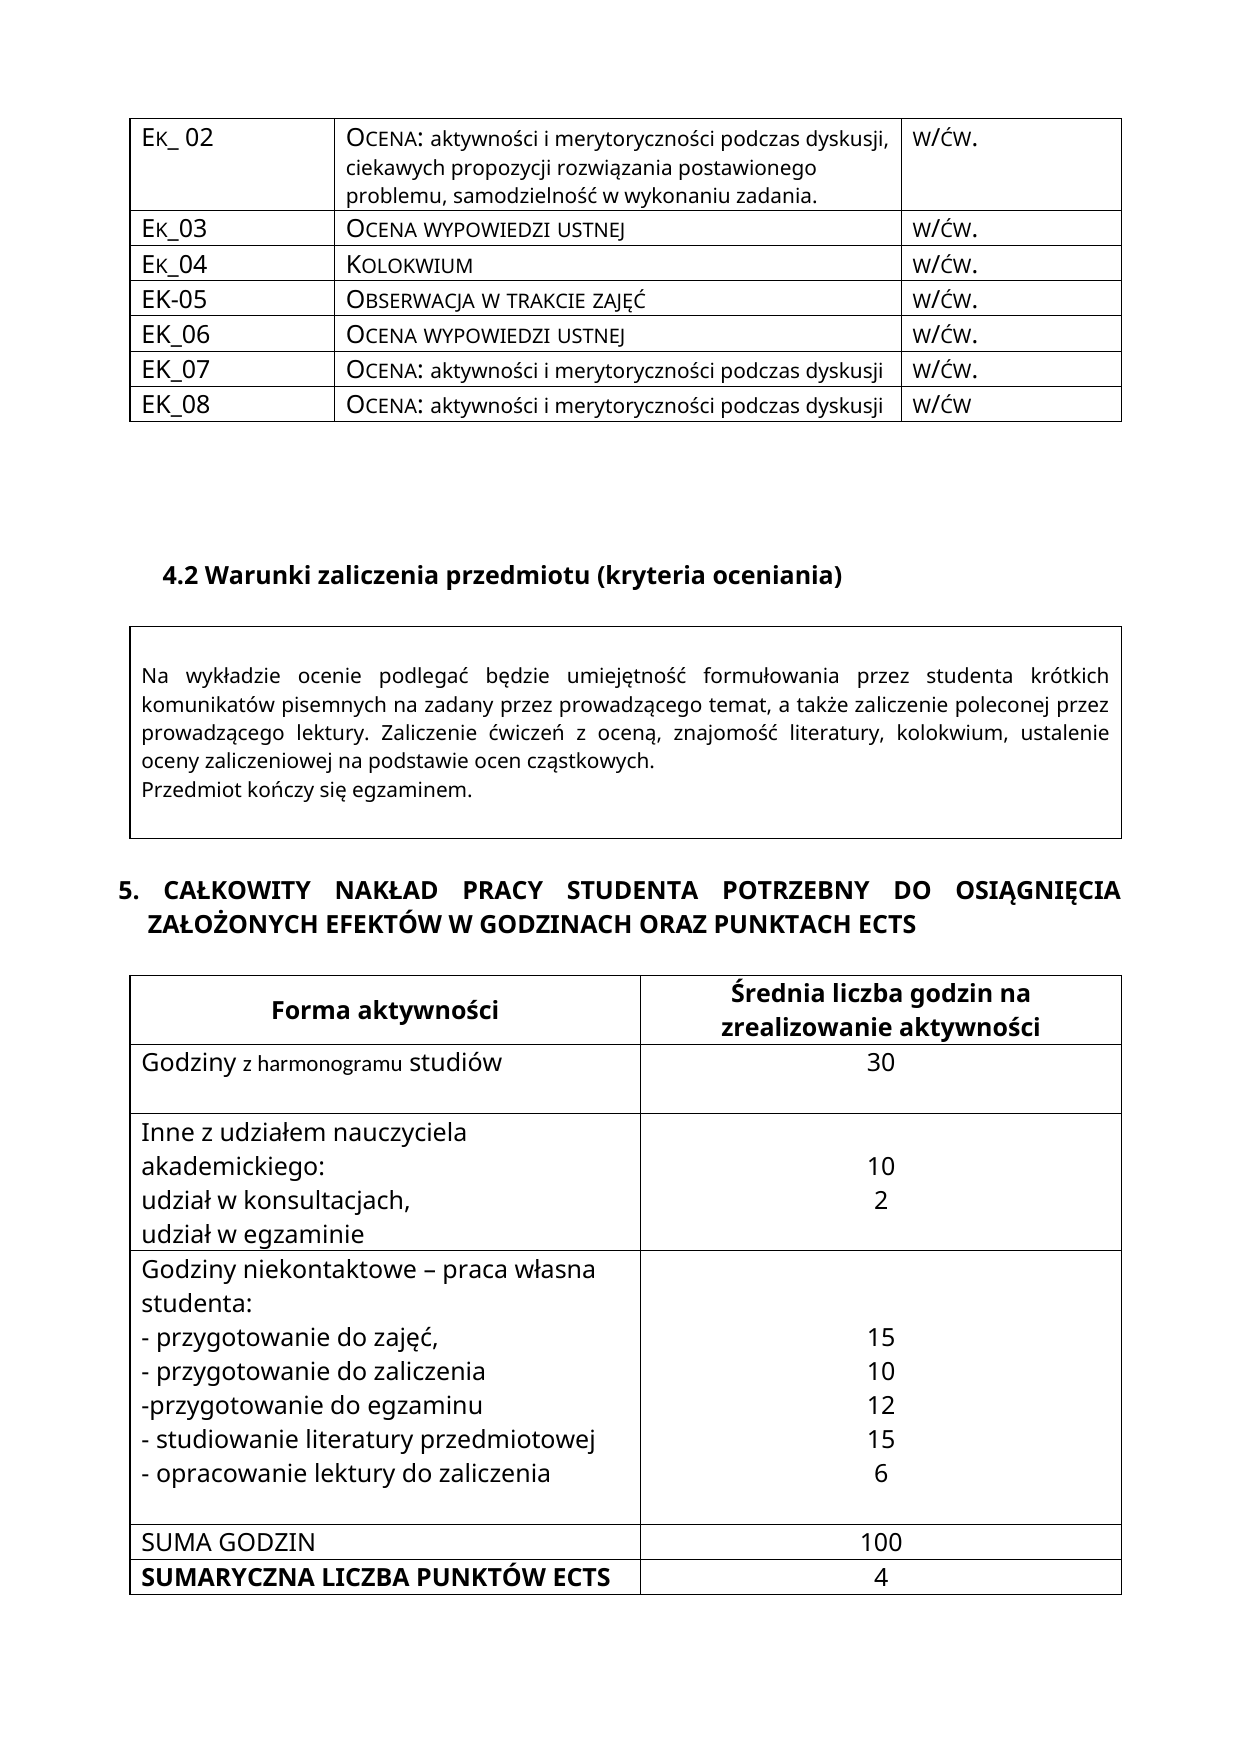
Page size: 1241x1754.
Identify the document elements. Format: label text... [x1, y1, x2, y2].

table_cell w/ćw. [902, 316, 1121, 351]
table_cell Ek_03 [131, 211, 334, 245]
table_cell 100 [641, 1525, 1121, 1559]
table_cell SUMA GODZIN [131, 1525, 640, 1559]
table_cell w/ćw. [902, 119, 1121, 210]
table_cell Inne z udziałem nauczyciela akademickiego: udział w konsultacjach, udział w egzaminie [131, 1114, 640, 1250]
table_cell Ocena: aktywności i merytoryczności podczas dyskusji [335, 387, 901, 421]
table_cell Godziny z harmonogramu studiów [131, 1045, 640, 1113]
table_cell EK_07 [131, 352, 334, 386]
table_cell Godziny niekontaktowe – praca własna studenta: - przygotowanie do zajęć, - przygotowanie do zaliczenia -przygotowanie do egzaminu - studiowanie literatury przedmiotowej - opracowanie lektury do zaliczenia [131, 1251, 640, 1524]
table_header Średnia liczba godzin na zrealizowanie aktywności [641, 976, 1121, 1044]
table_header Na wykładzie ocenie podlegać będzie umiejętność formułowania przez studenta krótkich komunikatów pisemnych na zadany przez prowadzącego temat, a także zaliczenie poleconej przez prowadzącego lektury. Zaliczenie ćwiczeń z oceną, znajomość literatury, kolokwium, ustalenie oceny zaliczeniowej na podstawie ocen cząstkowych. Przedmiot kończy się egzaminem. [131, 627, 1121, 837]
table_cell Ocena: aktywności i merytoryczności podczas dyskusji, ciekawych propozycji rozwiązania postawionego problemu, samodzielność w wykonaniu zadania. [335, 119, 901, 210]
table_cell EK_08 [131, 387, 334, 421]
table_cell EK_06 [131, 316, 334, 351]
table_cell Ek_ 02 [131, 119, 334, 210]
table_cell SUMARYCZNA LICZBA PUNKTÓW ECTS [131, 1560, 640, 1594]
text 5. CAŁKOWITY NAKŁAD PRACY STUDENTA POTRZEBNY DO OSIĄGNIĘCIA ZAŁOŻONYCH EFEKTÓW W GODZINACH ORAZ PUNKTACH ECTS [118, 873, 1122, 941]
table_cell w/ćw. [902, 352, 1121, 386]
table_cell Ocena wypowiedzi ustnej [335, 211, 901, 245]
table_cell w/ćw. [902, 246, 1121, 280]
text 4.2 Warunki zaliczenia przedmiotu (kryteria oceniania) [162, 558, 1122, 592]
table_cell 30 [641, 1045, 1121, 1113]
table_cell Obserwacja w trakcie zajęć [335, 281, 901, 315]
table_cell 10 2 [641, 1114, 1121, 1250]
table_cell Ocena: aktywności i merytoryczności podczas dyskusji [335, 352, 901, 386]
table_cell w/ćw. [902, 281, 1121, 315]
table_header Forma aktywności [131, 976, 640, 1044]
table_cell w/ćw. [902, 211, 1121, 245]
table_cell Kolokwium [335, 246, 901, 280]
table_cell w/ćw [902, 387, 1121, 421]
table_cell Ek_04 [131, 246, 334, 280]
table_cell 15 10 12 15 6 [641, 1251, 1121, 1524]
table_cell 4 [641, 1560, 1121, 1594]
table_cell EK-05 [131, 281, 334, 315]
table_cell Ocena wypowiedzi ustnej [335, 316, 901, 351]
